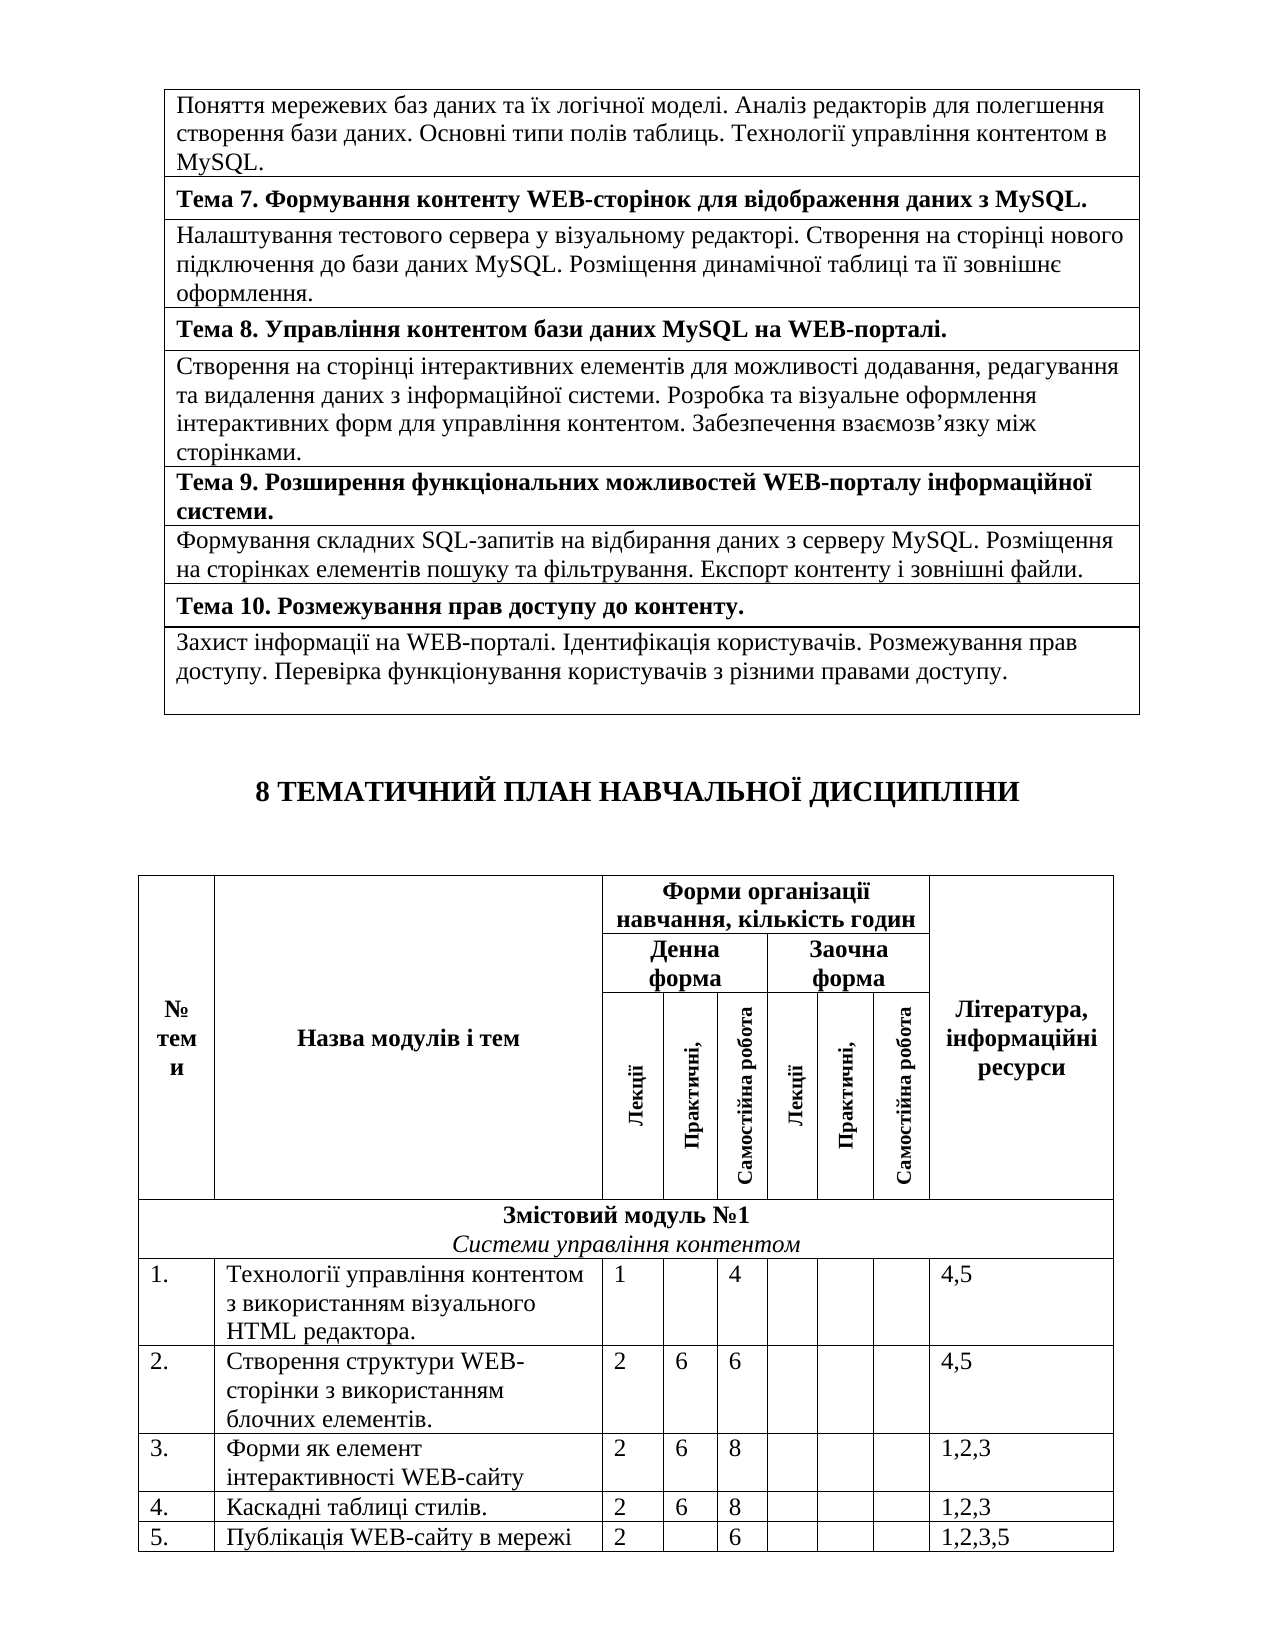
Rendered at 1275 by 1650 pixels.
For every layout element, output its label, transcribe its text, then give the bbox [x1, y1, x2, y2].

table_cell Створення структури WEB-сторінки з використанням блочних елементів. [215, 1346, 602, 1432]
table_cell [818, 1492, 873, 1521]
table_cell Тема 9. Розширення функціональних можливостей WEB-порталу інформаційної системи. [165, 467, 1139, 524]
table_cell [768, 1492, 817, 1521]
table_cell [874, 1492, 929, 1521]
table_cell [664, 1259, 717, 1345]
table_cell Налаштування тестового сервера у візуальному редакторі. Створення на сторінці нового підключення до бази даних MySQL. Розміщення динамічної таблиці та її зовнішнє оформлення. [165, 220, 1139, 307]
table_cell Лекції [603, 993, 663, 1199]
table_header Назва модулів і тем [215, 876, 602, 1199]
table_header № теми [139, 876, 214, 1199]
table_cell Форми як елемент інтерактивності WEB-сайту [215, 1434, 602, 1491]
table_cell 1,2,3,5 [930, 1522, 1113, 1551]
table_cell 2 [603, 1434, 663, 1491]
table_cell [874, 1522, 929, 1551]
table_cell Каскадні таблиці стилів. [215, 1492, 602, 1521]
table_cell Заочна форма [768, 934, 929, 992]
table_cell 1. [139, 1259, 214, 1345]
table_cell 4. [139, 1492, 214, 1521]
table_cell 8 [718, 1492, 767, 1521]
text 8 ТЕМАТИЧНИЙ ПЛАН НАВЧАЛЬНОЇ ДИСЦИПЛІНИ [150, 774, 1125, 808]
table_cell 5. [139, 1522, 214, 1551]
table_cell Тема 10. Розмежування прав доступу до контенту. [165, 584, 1139, 626]
table_cell Захист інформації на WEB-порталі. Ідентифікація користувачів. Розмежування прав доступу. Перевірка функціонування користувачів з різними правами доступу. [165, 628, 1139, 714]
table_cell 1,2,3 [930, 1434, 1113, 1491]
table_cell [818, 1346, 873, 1432]
table_cell Змістовий модуль №1 Системи управління контентом [139, 1200, 1113, 1258]
table_cell Самостійна робота [718, 993, 767, 1199]
table_cell 2 [603, 1492, 663, 1521]
table_cell [768, 1346, 817, 1432]
table_cell Створення на сторінці інтерактивних елементів для можливості додавання, редагування та видалення даних з інформаційної системи. Розробка та візуальне оформлення інтерактивних форм для управління контентом. Забезпечення взаємозв’язку між сторінками. [165, 351, 1139, 466]
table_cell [215, 1522, 602, 1551]
table_cell 1 [603, 1259, 663, 1345]
table_cell 4 [718, 1259, 767, 1345]
table_cell Самостійна робота [874, 993, 929, 1199]
table_header Форми організації навчання, кількість годин [603, 876, 929, 933]
table_cell [818, 1259, 873, 1345]
table_cell 3. [139, 1434, 214, 1491]
table_cell Практичні, лабораторні роботи [664, 993, 717, 1199]
table_cell 8 [718, 1434, 767, 1491]
table_cell Тема 7. Формування контенту WEB-сторінок для відображення даних з MySQL. [165, 177, 1139, 219]
table_cell 2. [139, 1346, 214, 1432]
table_header Література, інформаційні ресурси [930, 876, 1113, 1199]
table_cell Денна форма [603, 934, 767, 992]
table_cell 1,2,3 [930, 1492, 1113, 1521]
table_cell [874, 1346, 929, 1432]
table_cell [768, 1522, 817, 1551]
table_cell [768, 1259, 817, 1345]
table_cell 6 [664, 1492, 717, 1521]
table_cell Тема 8. Управління контентом бази даних MySQL на WEB-порталі. [165, 308, 1139, 350]
table_cell 4,5 [930, 1259, 1113, 1345]
table_cell [818, 1522, 873, 1551]
table_cell 6 [664, 1434, 717, 1491]
table_cell Практичні, лабораторні роботи [818, 993, 873, 1199]
table_cell 4,5 [930, 1346, 1113, 1432]
table_cell 2 [603, 1346, 663, 1432]
table_cell 6 [718, 1522, 767, 1551]
table_cell Поняття мережевих баз даних та їх логічної моделі. Аналіз редакторів для полегшення створення бази даних. Основні типи полів таблиць. Технології управління контентом в MySQL. [165, 90, 1139, 176]
table_cell [874, 1434, 929, 1491]
table_cell 6 [664, 1346, 717, 1432]
table_cell Лекції [768, 993, 817, 1199]
table_cell [768, 1434, 817, 1491]
table_cell 6 [718, 1346, 767, 1432]
table_cell Технології управління контентом з використанням візуального HTML редактора. [215, 1259, 602, 1345]
table_cell [664, 1522, 717, 1551]
table_cell [874, 1259, 929, 1345]
table_cell Формування складних SQL-запитів на відбирання даних з серверу MySQL. Розміщення на сторінках елементів пошуку та фільтрування. Експорт контенту і зовнішні файли. [165, 526, 1139, 583]
table_cell [818, 1434, 873, 1491]
table_cell 2 [603, 1522, 663, 1551]
